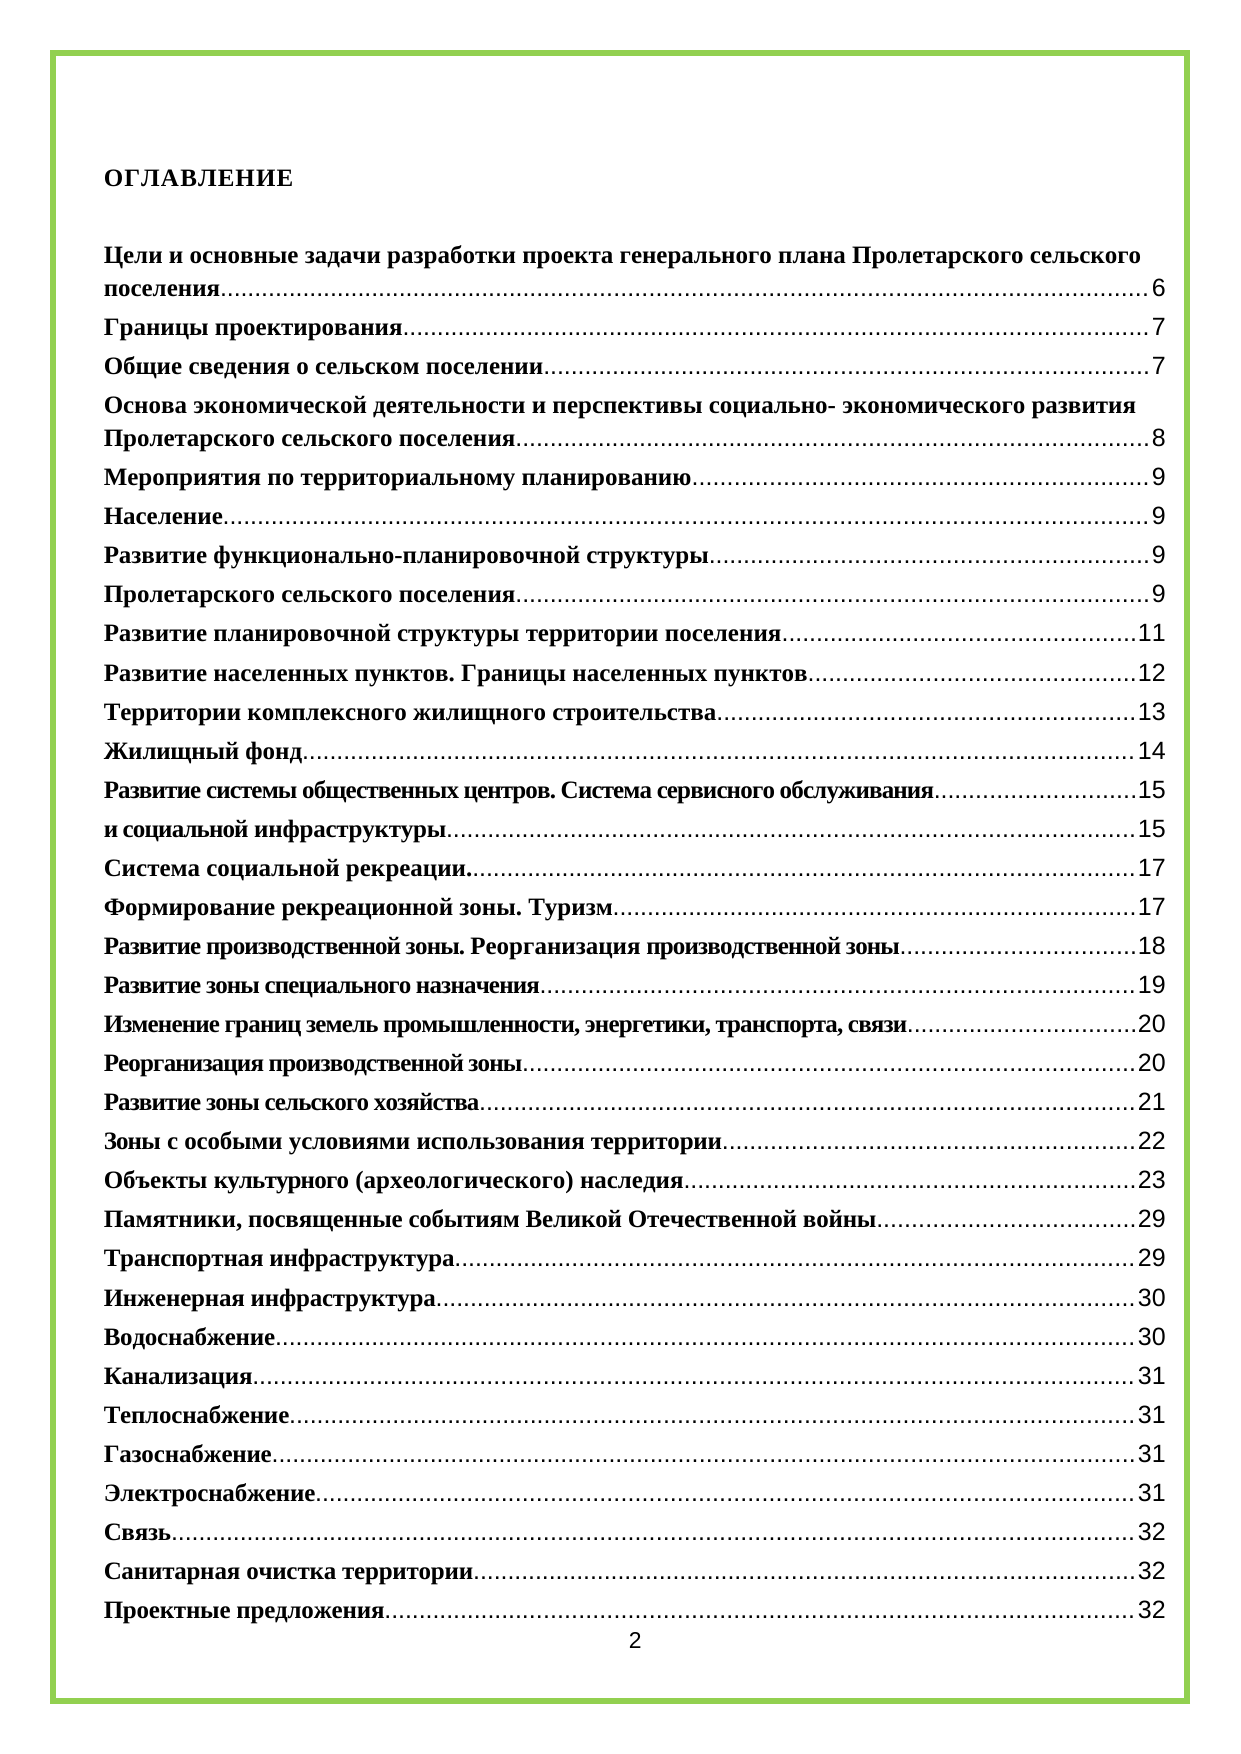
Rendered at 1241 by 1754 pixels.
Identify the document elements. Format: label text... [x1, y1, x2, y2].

text Мероприятия по территориальному планированию 9 [103, 462, 1167, 491]
text Связь 32 [103, 1517, 1167, 1546]
text Проектные предложения 32 [103, 1595, 1167, 1624]
text Развитие зоны специального назначения 19 [103, 970, 1167, 999]
text Электроснабжение 31 [103, 1478, 1167, 1507]
text Развитие системы общественных центров. Система сервисного обслуживания 15 [103, 775, 1167, 803]
text Зоны с особыми условиями использования территории 22 [103, 1126, 1167, 1155]
text Система социальной рекреации. 17 [103, 853, 1167, 882]
text Канализация 31 [103, 1361, 1167, 1389]
text Инженерная инфраструктура 30 [103, 1282, 1167, 1311]
text Газоснабжение 31 [103, 1439, 1167, 1468]
text Цели и основные задачи разработки проекта генерального плана Пролетарского сельского поселения 6 [103, 240, 1167, 302]
text ОГЛАВЛЕНИЕ [103, 163, 1048, 192]
text Развитие производственной зоны. Реорганизация производственной зоны 18 [103, 931, 1167, 960]
text Границы проектирования 7 [103, 312, 1167, 341]
text Развитие функционально-планировочной структуры 9 [103, 540, 1167, 569]
text Население 9 [103, 501, 1167, 530]
text Реорганизация производственной зоны 20 [103, 1048, 1167, 1077]
text Развитие планировочной структуры территории поселения 11 [103, 618, 1167, 647]
text Жилищный фонд 14 [103, 736, 1167, 764]
text Территории комплексного жилищного строительства 13 [103, 697, 1167, 725]
text Основа экономической деятельности и перспективы социально- экономического развития Пролетарского сельского поселения 8 [103, 390, 1167, 452]
text Формирование рекреационной зоны. Туризм 17 [103, 892, 1167, 921]
text Общие сведения о сельском поселении 7 [103, 351, 1167, 380]
text и социальной инфраструктуры 15 [103, 814, 1167, 843]
text Развитие зоны сельского хозяйства 21 [103, 1087, 1167, 1116]
text Пролетарского сельского поселения 9 [103, 579, 1167, 608]
text Водоснабжение 30 [103, 1322, 1167, 1350]
text Теплоснабжение 31 [103, 1400, 1167, 1428]
text Памятники, посвященные событиям Великой Отечественной войны 29 [103, 1204, 1167, 1233]
text Изменение границ земель промышленности, энергетики, транспорта, связи 20 [103, 1009, 1167, 1038]
text Санитарная очистка территории 32 [103, 1556, 1167, 1585]
text Объекты культурного (археологического) наследия 23 [103, 1165, 1167, 1194]
text Развитие населенных пунктов. Границы населенных пунктов 12 [103, 657, 1167, 686]
text Транспортная инфраструктура 29 [103, 1243, 1167, 1272]
